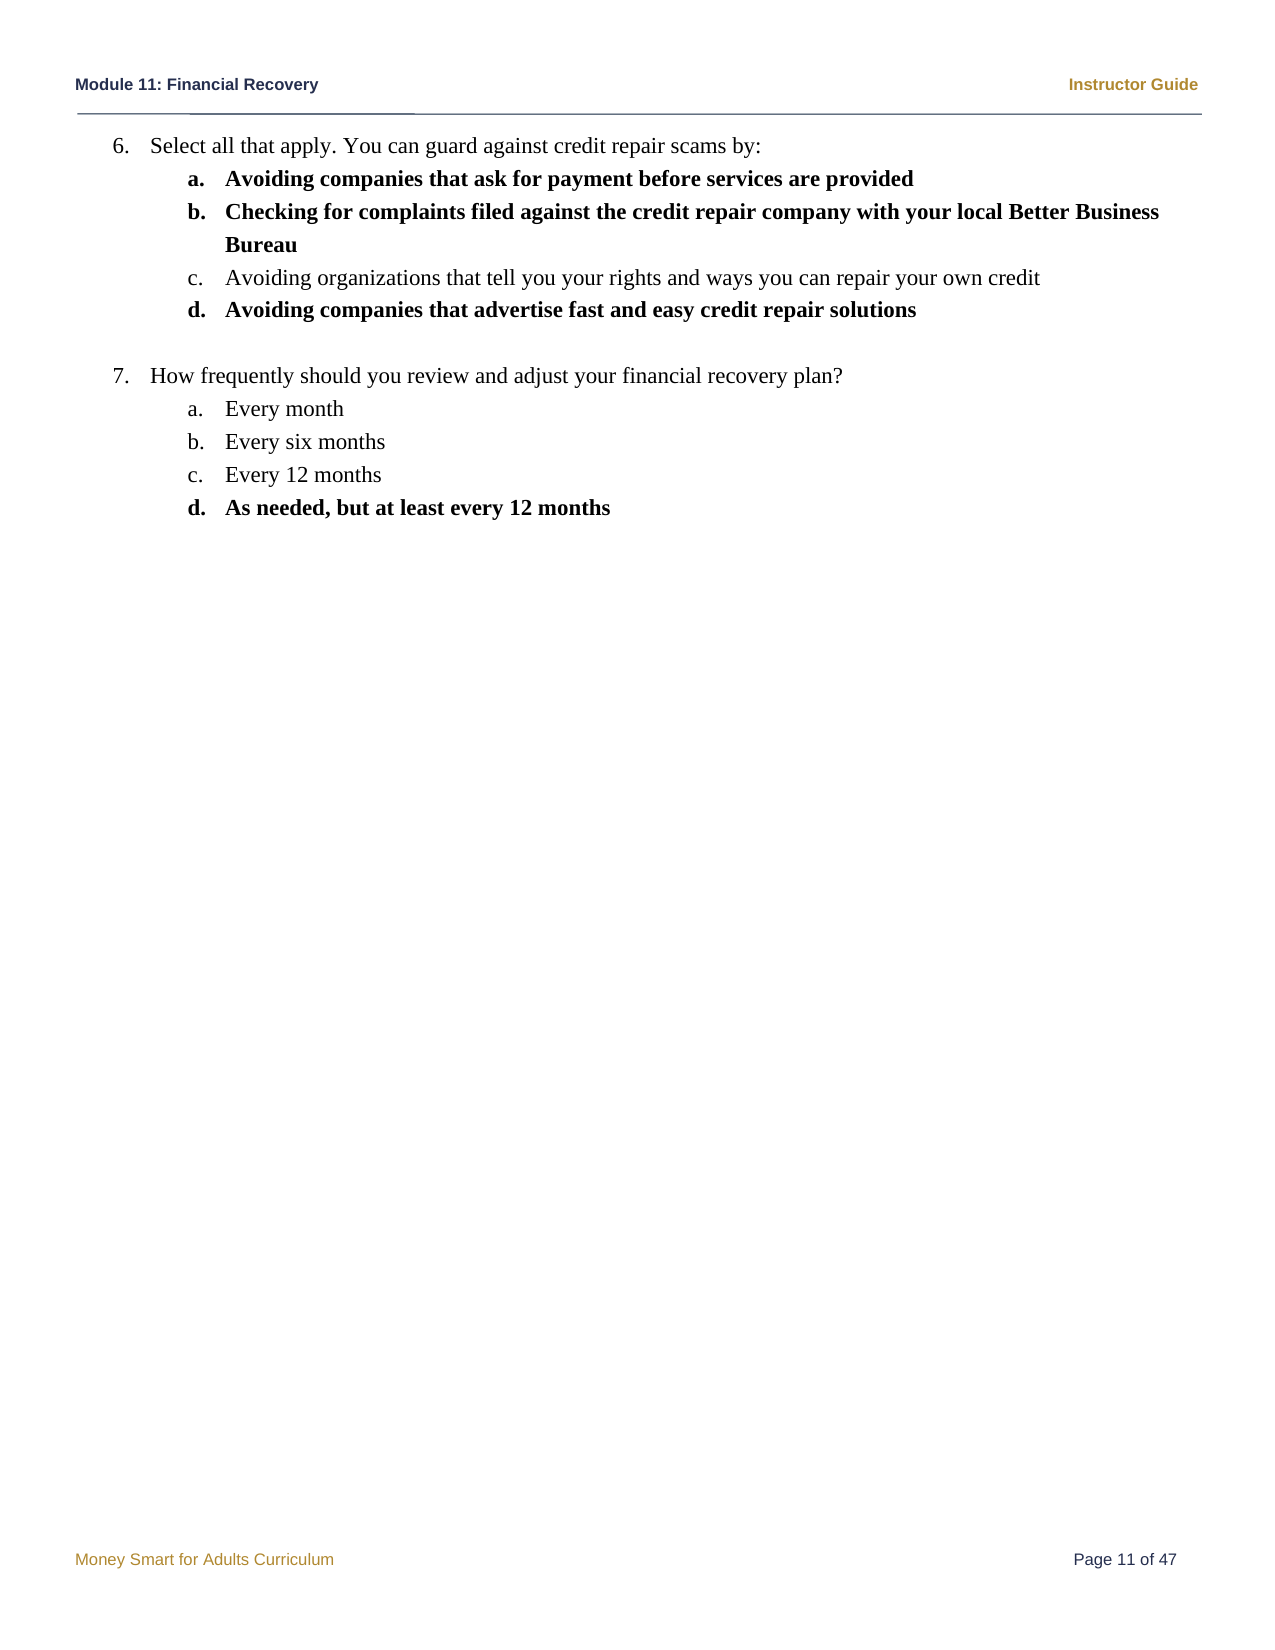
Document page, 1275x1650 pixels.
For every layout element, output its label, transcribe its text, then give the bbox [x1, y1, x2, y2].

list Select all that apply. You can guard against credit repair scams by: [112, 132, 1200, 158]
list Checking for complaints filed against the credit repair company with your local Better Business Bureau [187, 198, 1200, 257]
list Avoiding companies that advertise fast and easy credit repair solutions [187, 296, 1200, 323]
list Avoiding companies that ask for payment before services are provided [187, 165, 1200, 191]
list Avoiding organizations that tell you your rights and ways you can repair your own credit [187, 263, 1200, 290]
list Every 12 months [187, 461, 1200, 487]
list Every six months [187, 428, 1200, 454]
list How frequently should you review and adjust your financial recovery plan? [112, 362, 1200, 389]
list As needed, but at least every 12 months [187, 494, 1200, 520]
list Every month [187, 395, 1200, 422]
